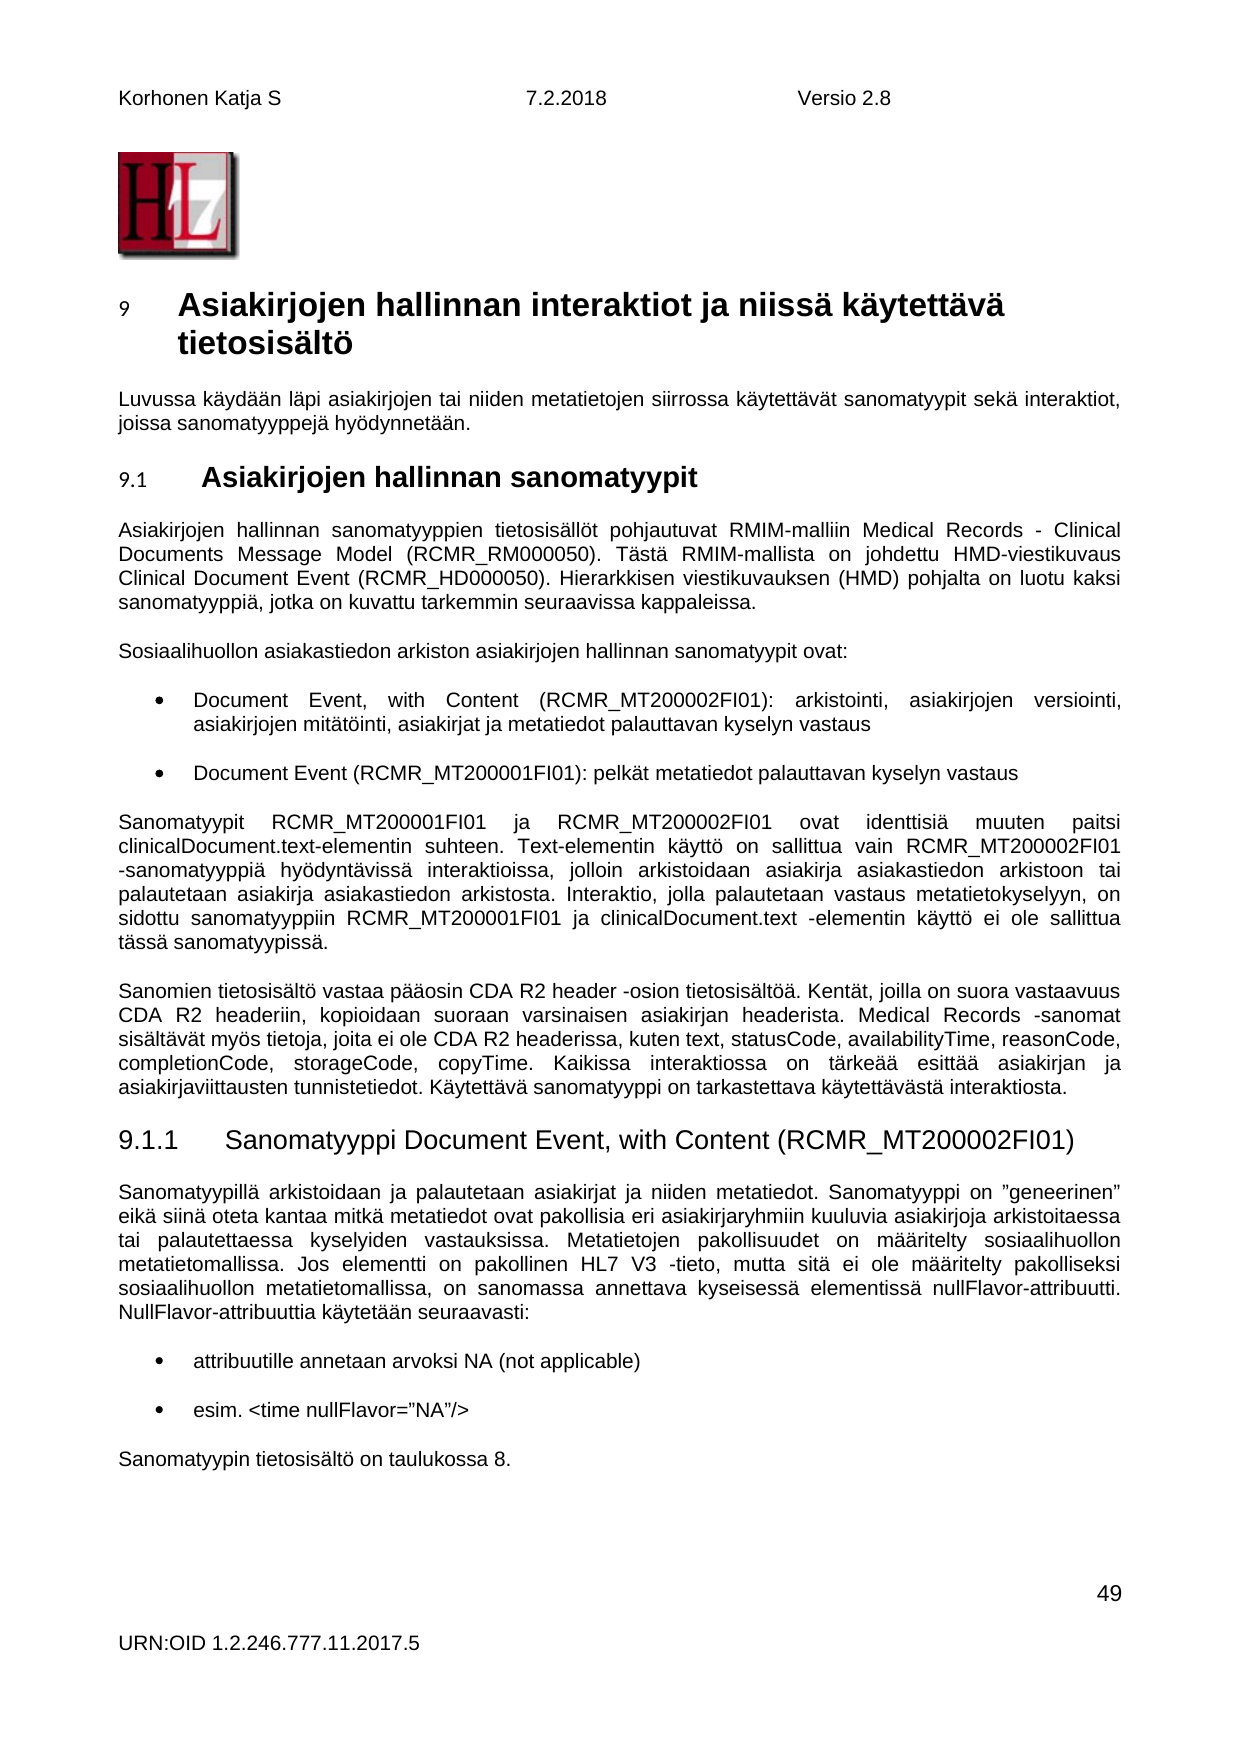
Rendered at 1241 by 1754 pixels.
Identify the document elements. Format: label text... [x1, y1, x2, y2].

text Sanomatyypit RCMR_MT200001FI01 ja RCMR_MT200002FI01 ovat identtisiä muuten paitsi clinicalDocument.text-elementin suhteen. Text-elementin käyttö on sallittua vain RCMR_MT200002FI01 -sanomatyyppiä hyödyntävissä interaktioissa, jolloin arkistoidaan asiakirja asiakastiedon arkistoon tai palautetaan asiakirja asiakastiedon arkistosta. Interaktio, jolla palautetaan vastaus metatietokyselyyn, on sidottu sanomatyyppiin RCMR_MT200001FI01 ja clinicalDocument.text -elementin käyttö ei ole sallittua tässä sanomatyypissä. [118, 810, 1122, 954]
text Luvussa käydään läpi asiakirjojen tai niiden metatietojen siirrossa käytettävät sanomatyypit sekä interaktiot, joissa sanomatyyppejä hyödynnetään. [118, 387, 1122, 435]
list esim. <time nullFlavor=”NA”/> [156, 1398, 1122, 1422]
list Document Event, with Content (RCMR_MT200002FI01): arkistointi, asiakirjojen versiointi, asiakirjojen mitätöinti, asiakirjat ja metatiedot palauttavan kyselyn vastaus [156, 688, 1122, 736]
text Sanomatyypillä arkistoidaan ja palautetaan asiakirjat ja niiden metatiedot. Sanomatyyppi on ”geneerinen” eikä siinä oteta kantaa mitkä metatiedot ovat pakollisia eri asiakirjaryhmiin kuuluvia asiakirjoja arkistoitaessa tai palautettaessa kyselyiden vastauksissa. Metatietojen pakollisuudet on määritelty sosiaalihuollon metatietomallissa. Jos elementti on pakollinen HL7 V3 -tieto, mutta sitä ei ole määritelty pakolliseksi sosiaalihuollon metatietomallissa, on sanomassa annettava kyseisessä elementissä nullFlavor-attribuutti. NullFlavor-attribuuttia käytetään seuraavasti: [118, 1180, 1122, 1324]
subtitle Sanomatyyppi Document Event, with Content (RCMR_MT200002FI01) [118, 1124, 1122, 1155]
text Sanomien tietosisältö vastaa pääosin CDA R2 header -osion tietosisältöä. Kentät, joilla on suora vastaavuus CDA R2 headeriin, kopioidaan suoraan varsinaisen asiakirjan headerista. Medical Records -sanomat sisältävät myös tietoja, joita ei ole CDA R2 headerissa, kuten text, statusCode, availabilityTime, reasonCode, completionCode, storageCode, copyTime. Kaikissa interaktiossa on tärkeää esittää asiakirjan ja asiakirjaviittausten tunnistetiedot. Käytettävä sanomatyyppi on tarkastettava käytettävästä interaktiosta. [118, 979, 1122, 1099]
picture [118, 152, 241, 260]
text Sanomatyypin tietosisältö on taulukossa 8. [118, 1447, 1122, 1471]
subtitle Asiakirjojen hallinnan sanomatyypit [118, 460, 1122, 493]
text Sosiaalihuollon asiakastiedon arkiston asiakirjojen hallinnan sanomatyypit ovat: [118, 639, 1122, 663]
text Asiakirjojen hallinnan sanomatyyppien tietosisällöt pohjautuvat RMIM-malliin Medical Records - Clinical Documents Message Model (RCMR_RM000050). Tästä RMIM-mallista on johdettu HMD-viestikuvaus Clinical Document Event (RCMR_HD000050). Hierarkkisen viestikuvauksen (HMD) pohjalta on luotu kaksi sanomatyyppiä, jotka on kuvattu tarkemmin seuraavissa kappaleissa. [118, 518, 1122, 614]
list Document Event (RCMR_MT200001FI01): pelkät metatiedot palauttavan kyselyn vastaus [156, 761, 1122, 785]
list attribuutille annetaan arvoksi NA (not applicable) [156, 1349, 1122, 1373]
subtitle Asiakirjojen hallinnan interaktiot ja niissä käytettävä tietosisältö [118, 285, 1122, 362]
